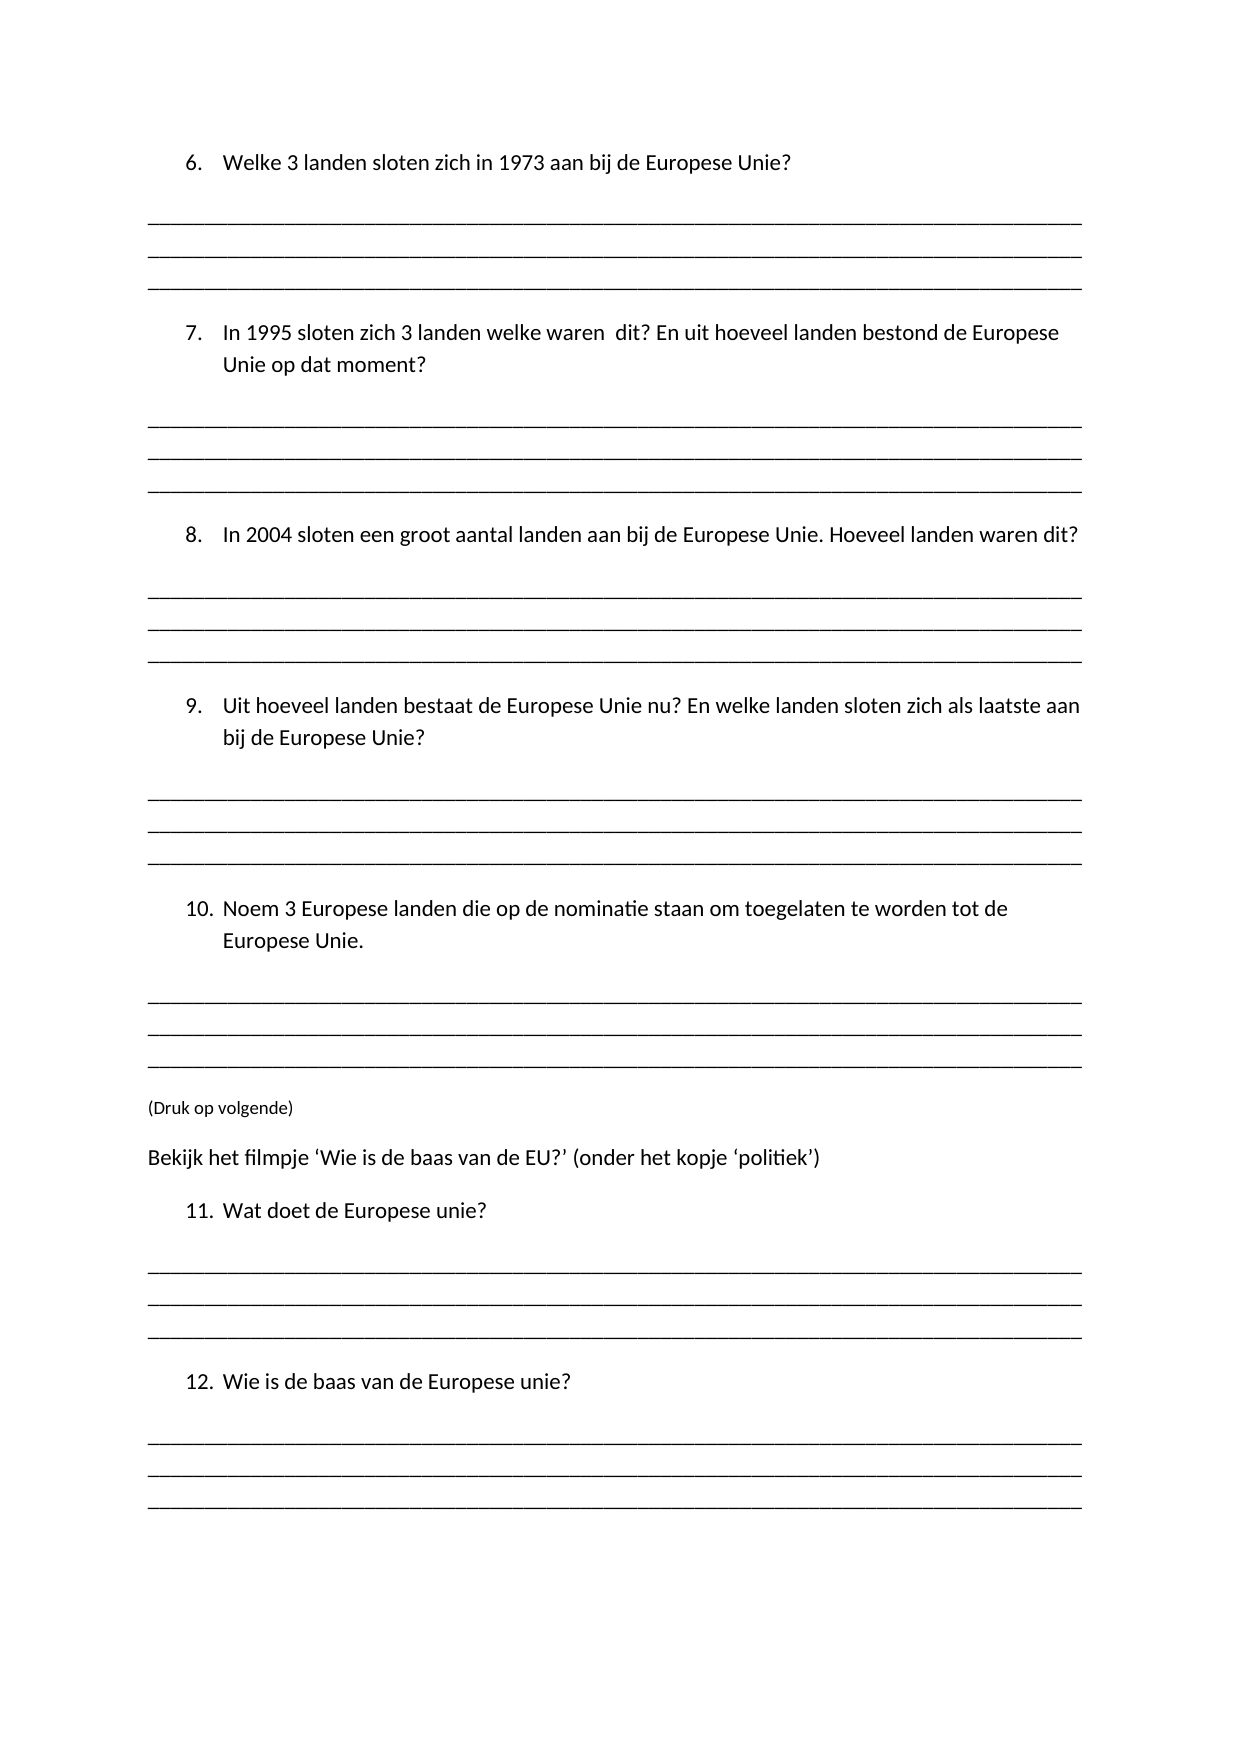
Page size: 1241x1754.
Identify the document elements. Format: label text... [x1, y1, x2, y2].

list In 1995 sloten zich 3 landen welke waren dit? En uit hoeveel landen bestond de Europese Unie op dat moment? [185, 318, 1093, 378]
list Welke 3 landen sloten zich in 1973 aan bij de Europese Unie? [185, 148, 1093, 176]
list Wat doet de Europese unie? [185, 1196, 1093, 1224]
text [148, 201, 1093, 293]
list Uit hoeveel landen bestaat de Europese Unie nu? En welke landen sloten zich als laatste aan bij de Europese Unie? [185, 691, 1093, 751]
list Wie is de baas van de Europese unie? [185, 1367, 1093, 1395]
list In 2004 sloten een groot aantal landen aan bij de Europese Unie. Hoeveel landen waren dit? [185, 521, 1093, 549]
list Noem 3 Europese landen die op de nominatie staan om toegelaten te worden tot de Europese Unie. [185, 894, 1093, 954]
text Bekijk het filmpje ‘Wie is de baas van de EU?’ (onder het kopje ‘politiek’) [148, 1143, 1093, 1171]
text (Druk op volgende) [148, 1096, 1093, 1119]
